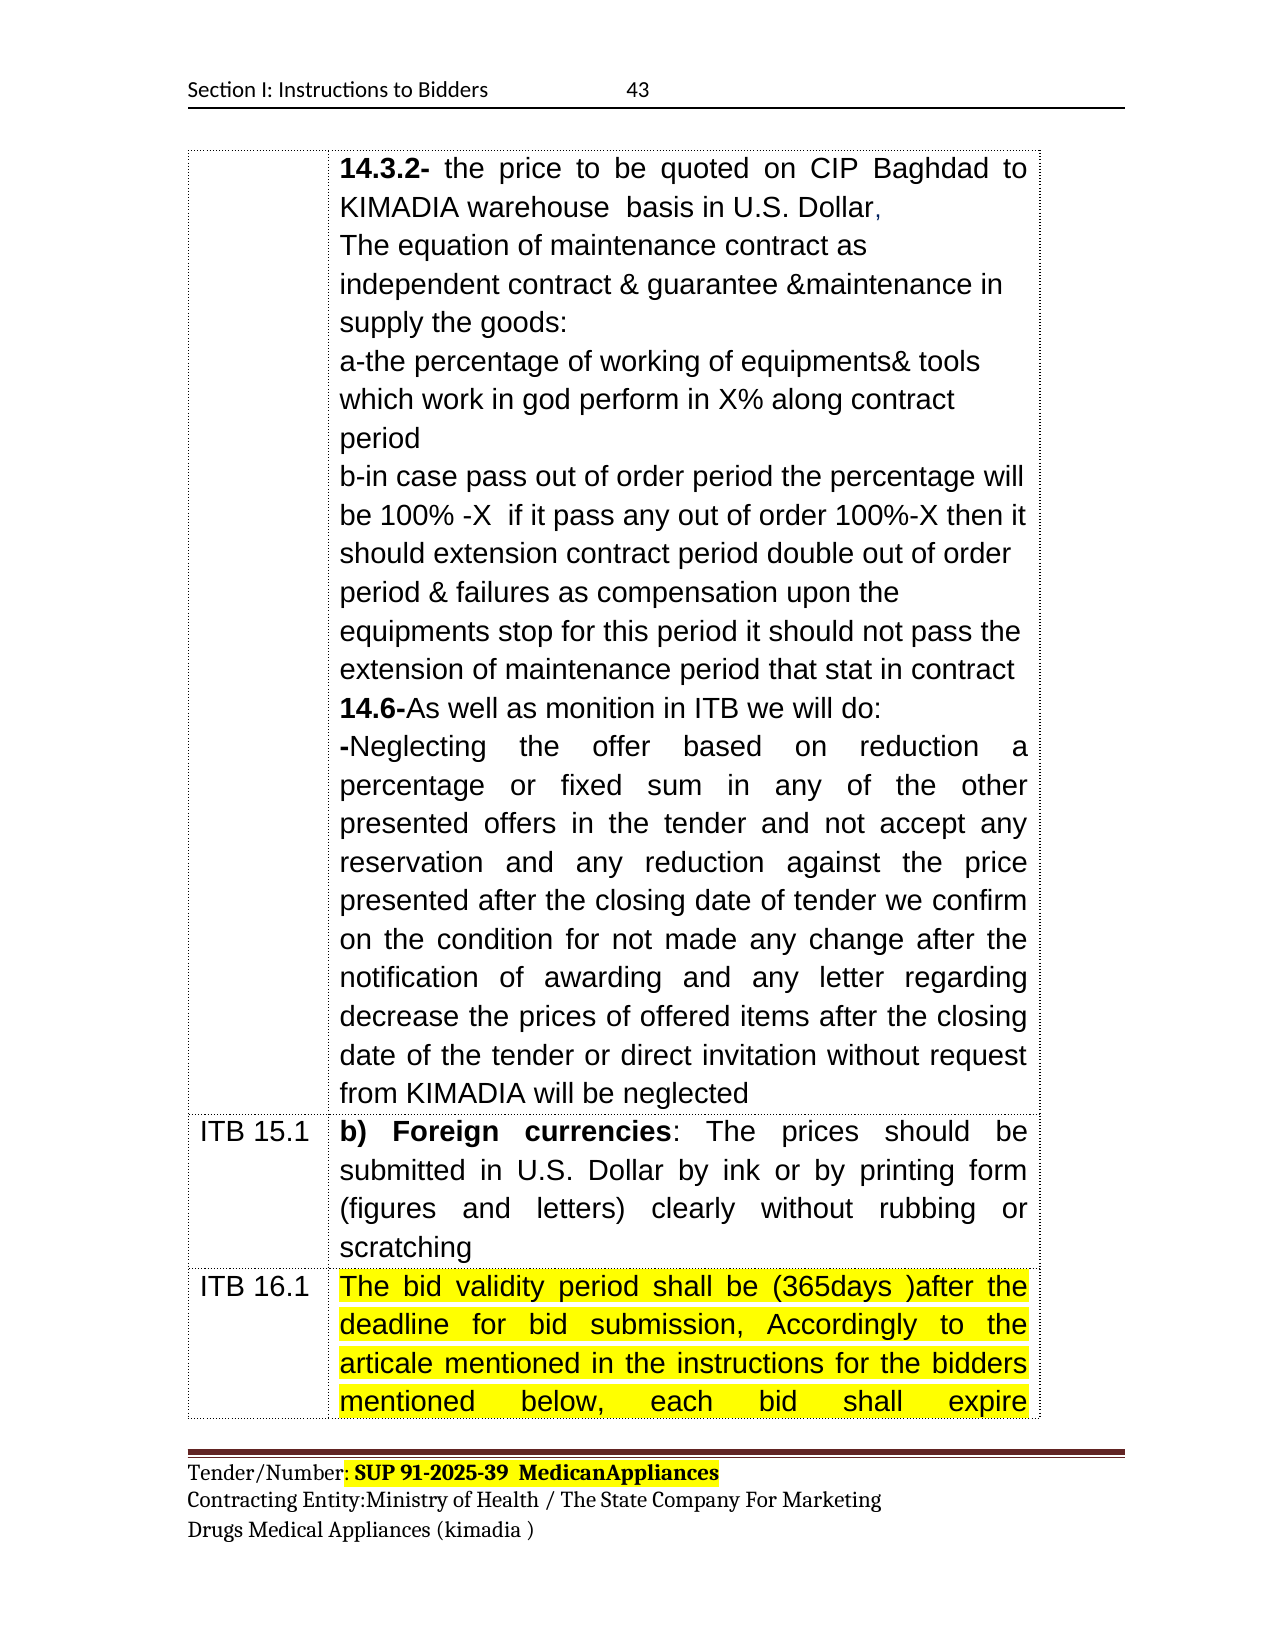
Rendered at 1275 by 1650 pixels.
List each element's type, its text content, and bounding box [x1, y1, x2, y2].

table_cell b) Foreign currencies: The prices should be submitted in U.S. Dollar by ink or by printing form (figures and letters) clearly without rubbing or scratching [328, 1114, 1040, 1267]
table_cell ITB 15.1 [188, 1114, 328, 1267]
table_cell 14 [188, 150, 328, 1113]
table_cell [328, 1268, 1040, 1418]
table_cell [328, 150, 1040, 1113]
table_cell ITB 16.1 [188, 1268, 328, 1418]
